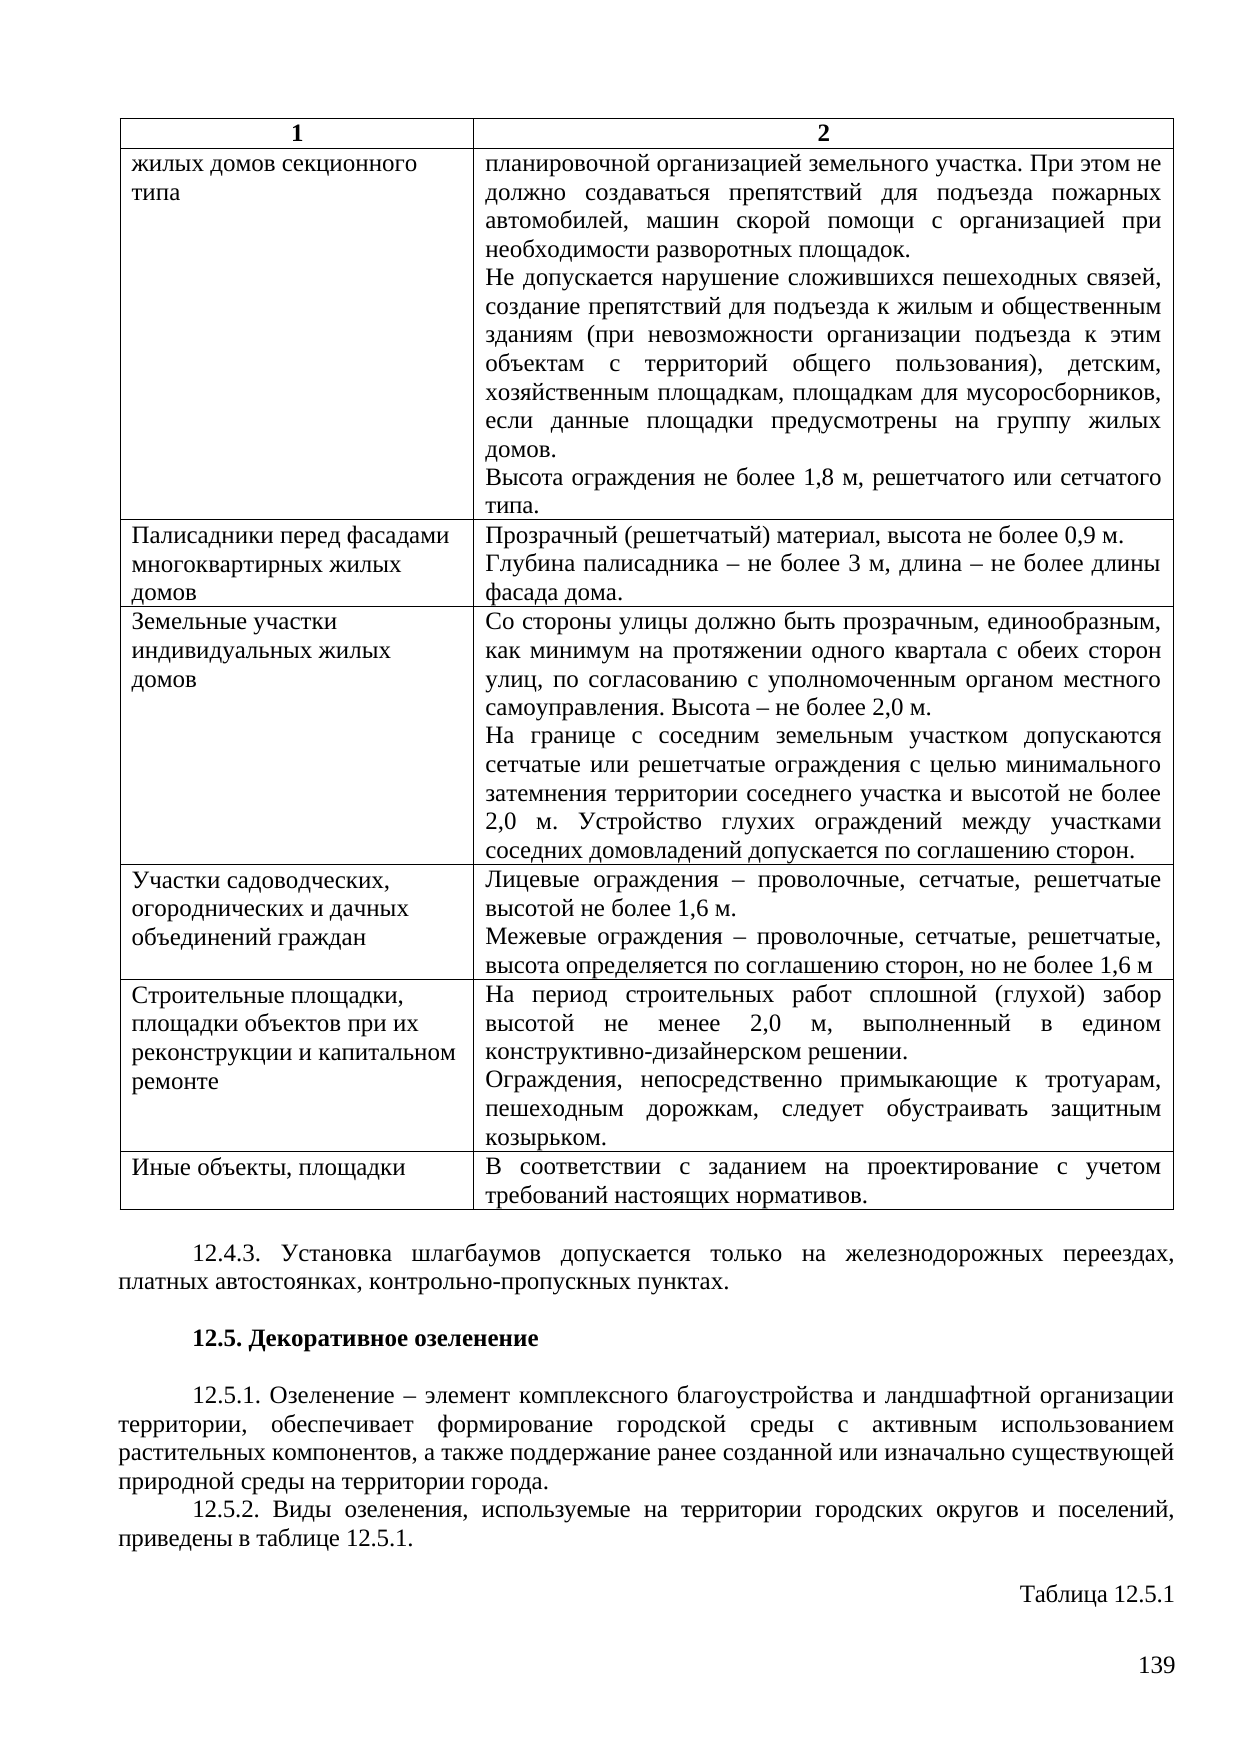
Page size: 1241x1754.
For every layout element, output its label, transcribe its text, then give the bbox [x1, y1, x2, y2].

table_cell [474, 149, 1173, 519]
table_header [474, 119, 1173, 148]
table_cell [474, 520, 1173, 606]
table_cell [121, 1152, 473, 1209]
text 12.5. Декоративное озеленение [118, 1324, 1175, 1352]
text Таблица 12.5.1 [118, 1580, 1175, 1608]
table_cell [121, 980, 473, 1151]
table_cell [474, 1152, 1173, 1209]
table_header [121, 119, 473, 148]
text 12.4.3. Установка шлагбаумов допускается только на железнодорожных переездах, платных автостоянках, контрольно-пропускных пунктах. [118, 1238, 1175, 1295]
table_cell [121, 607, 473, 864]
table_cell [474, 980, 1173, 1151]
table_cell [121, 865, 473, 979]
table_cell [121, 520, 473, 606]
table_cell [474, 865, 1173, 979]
text 12.5.2. Виды озеленения, используемые на территории городских округов и поселений, приведены в таблице 12.5.1. [118, 1494, 1175, 1552]
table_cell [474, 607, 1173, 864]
text 12.5.1. Озеленение – элемент комплексного благоустройства и ландшафтной организации территории, обеспечивает формирование городской среды с активным использованием растительных компонентов, а также поддержание ранее созданной или изначально существующей природной среды на территории города. [118, 1381, 1175, 1494]
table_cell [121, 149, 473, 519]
